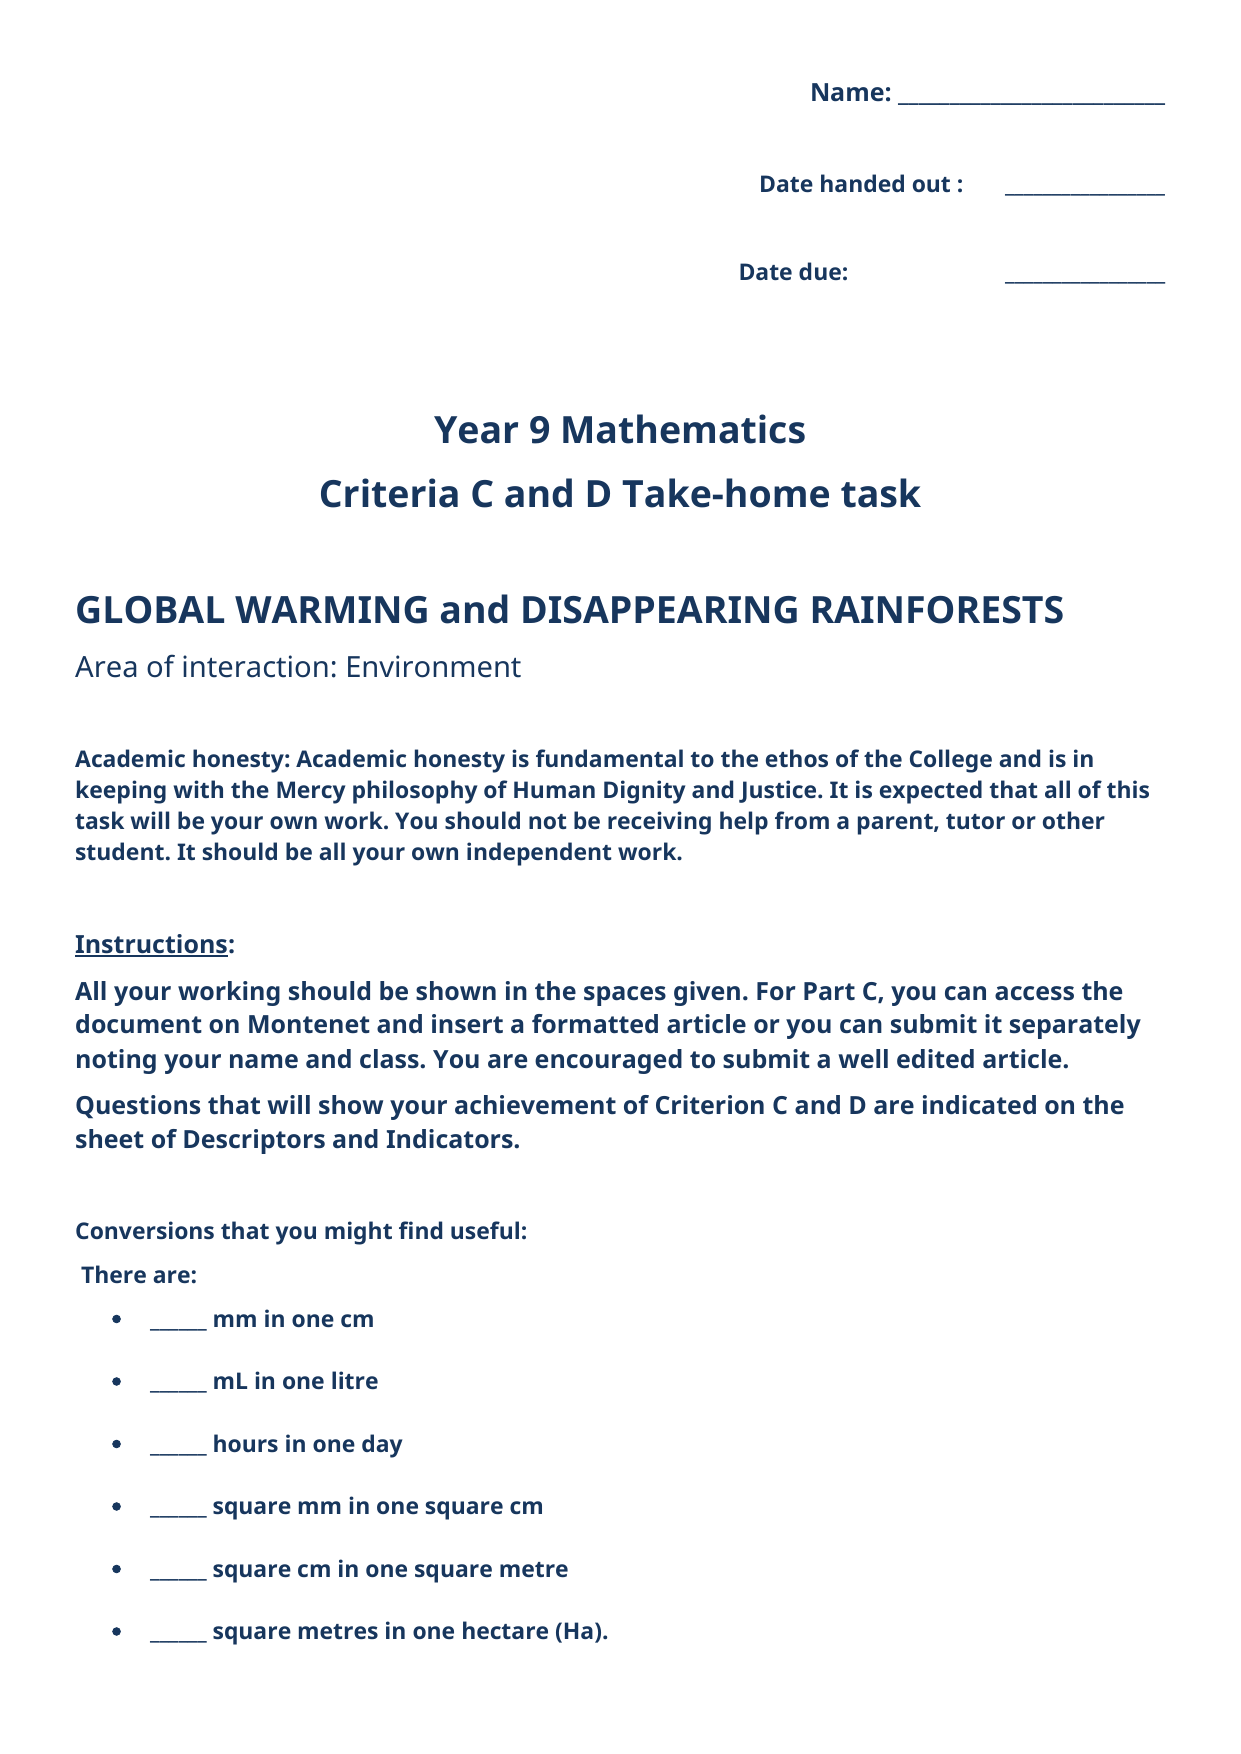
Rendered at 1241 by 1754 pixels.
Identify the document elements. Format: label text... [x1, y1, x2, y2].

text GLOBAL WARMING and DISAPPEARING RAINFORESTS [75, 583, 1165, 634]
text Name: __________________________ [75, 75, 1165, 109]
text Conversions that you might find useful: [75, 1215, 1165, 1246]
list ______ square mm in one square cm [112, 1490, 1165, 1521]
list ______ square metres in one hectare (Ha). [112, 1615, 1165, 1646]
list ______ mm in one cm [112, 1302, 1165, 1334]
list ______ mL in one litre [112, 1365, 1165, 1396]
text There are: [75, 1259, 1165, 1290]
text Area of interaction: Environment [75, 647, 1165, 686]
text Instructions: [75, 927, 1165, 961]
text Year 9 Mathematics [75, 404, 1165, 455]
text All your working should be shown in the spaces given. For Part C, you can access the document on Montenet and insert a formatted article or you can submit it separately noting your name and class. You are encouraged to submit a well edited article. [75, 973, 1165, 1075]
text Academic honesty: Academic honesty is fundamental to the ethos of the College and is in keeping with the Mercy philosophy of Human Dignity and Justice. It is expected that all of this task will be your own work. You should not be receiving help from a parent, tutor or other student. It should be all your own independent work. [75, 742, 1165, 867]
text Date handed out : _________________ [75, 168, 1165, 199]
text Questions that will show your achievement of Criterion C and D are indicated on the sheet of Descriptors and Indicators. [75, 1088, 1165, 1156]
text Date due: _________________ [75, 256, 1165, 287]
list ______ square cm in one square metre [112, 1552, 1165, 1584]
text Criteria C and D Take-home task [75, 467, 1165, 518]
list ______ hours in one day [112, 1427, 1165, 1459]
